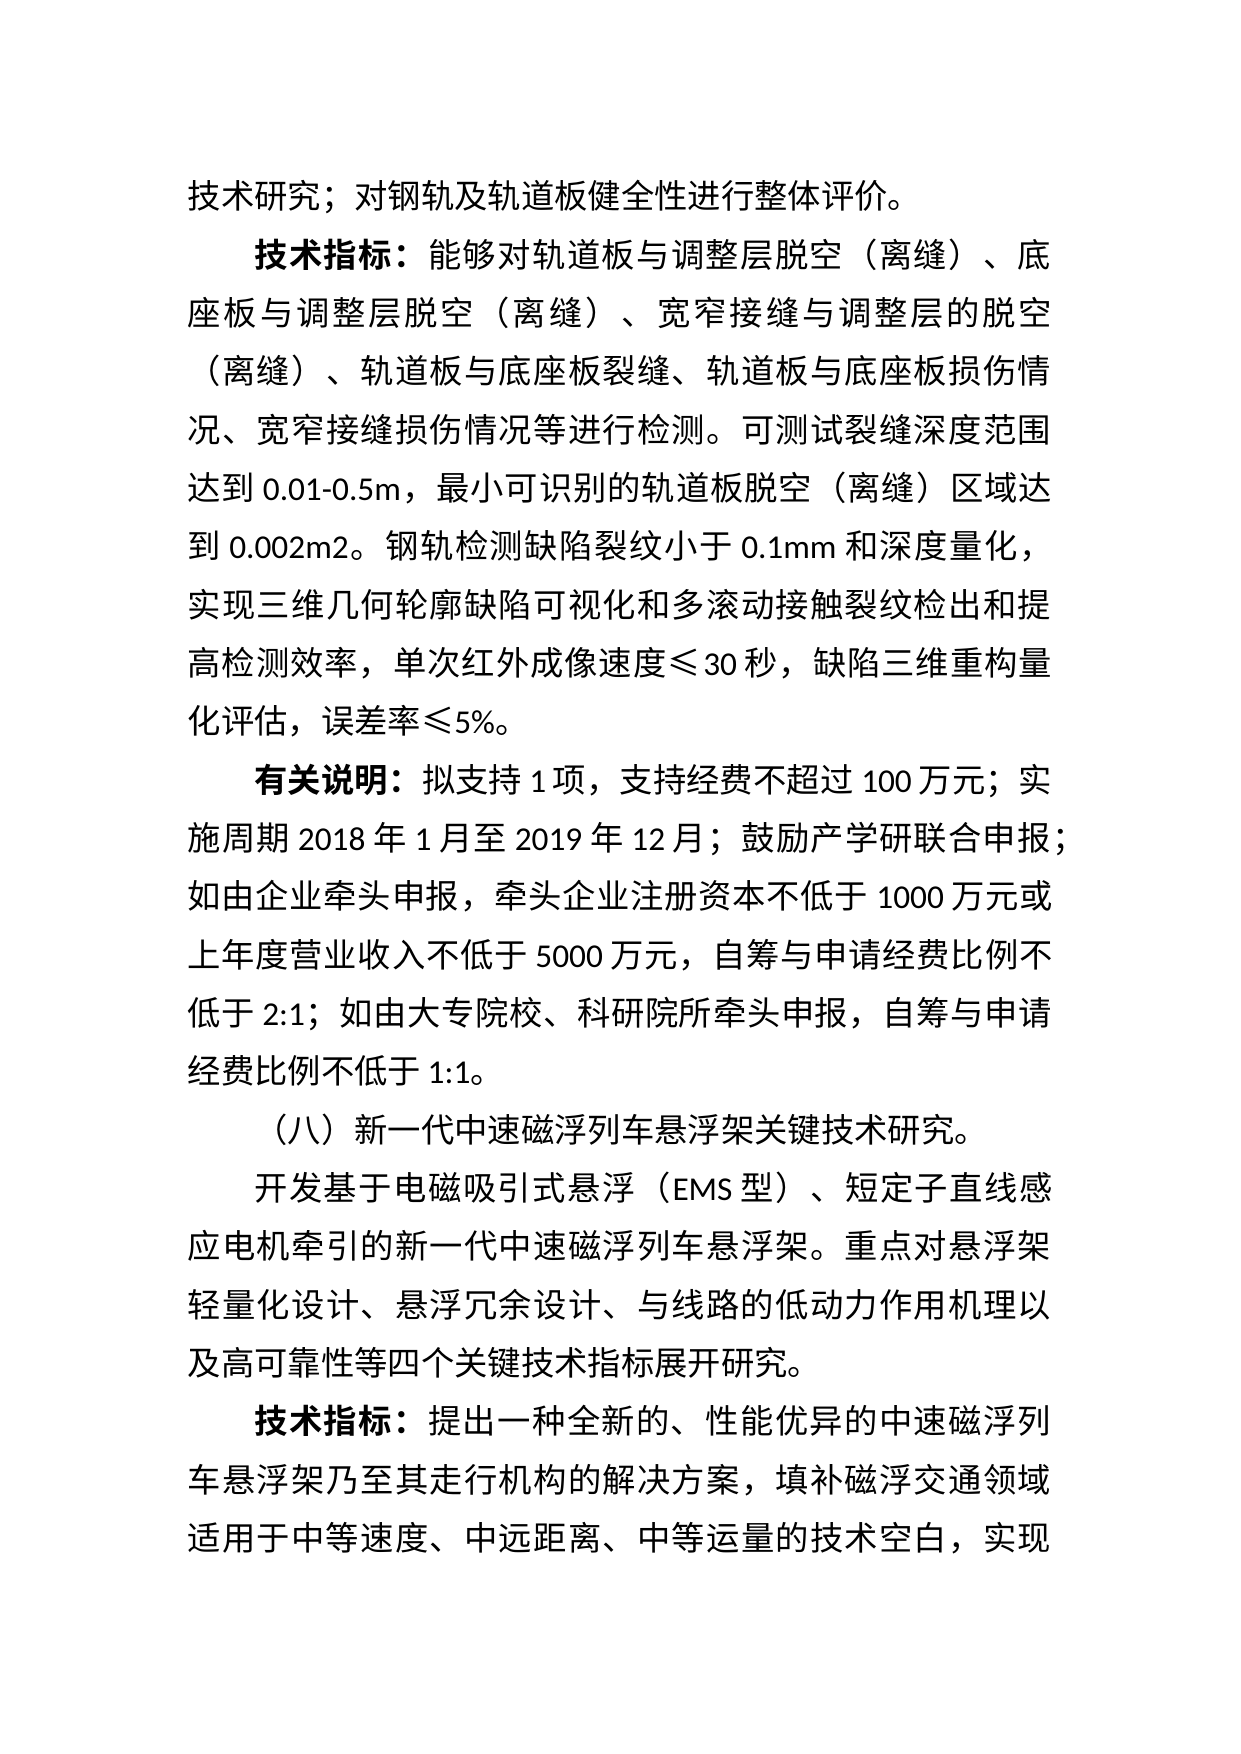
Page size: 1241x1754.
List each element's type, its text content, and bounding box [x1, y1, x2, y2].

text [187, 1387, 1053, 1562]
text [187, 162, 1053, 220]
text （八）新一代中速磁浮列车悬浮架关键技术研究。 [187, 1095, 1053, 1154]
text 有关说明：拟支持1项，支持经费不超过100万元；实施周期2018年1月至2019年12月；鼓励产学研联合申报；如由企业牵头申报，牵头企业注册资本不低于1000万元或上年度营业收入不低于5000万元，自筹与申请经费比例不低于2:1；如由大专院校、科研院所牵头申报，自筹与申请经费比例不低于1:1。 [187, 745, 1053, 1095]
text 开发基于电磁吸引式悬浮（EMS型）、短定子直线感应电机牵引的新一代中速磁浮列车悬浮架。重点对悬浮架轻量化设计、悬浮冗余设计、与线路的低动力作用机理以及高可靠性等四个关键技术指标展开研究。 [187, 1154, 1053, 1387]
text 技术指标：能够对轨道板与调整层脱空（离缝）、底座板与调整层脱空（离缝）、宽窄接缝与调整层的脱空（离缝）、轨道板与底座板裂缝、轨道板与底座板损伤情况、宽窄接缝损伤情况等进行检测。可测试裂缝深度范围达到0.01-0.5m，最小可识别的轨道板脱空（离缝）区域达到0.002m2。钢轨检测缺陷裂纹小于0.1mm和深度量化，实现三维几何轮廓缺陷可视化和多滚动接触裂纹检出和提高检测效率，单次红外成像速度≤30秒，缺陷三维重构量化评估，误差率≤5%。 [187, 220, 1053, 745]
